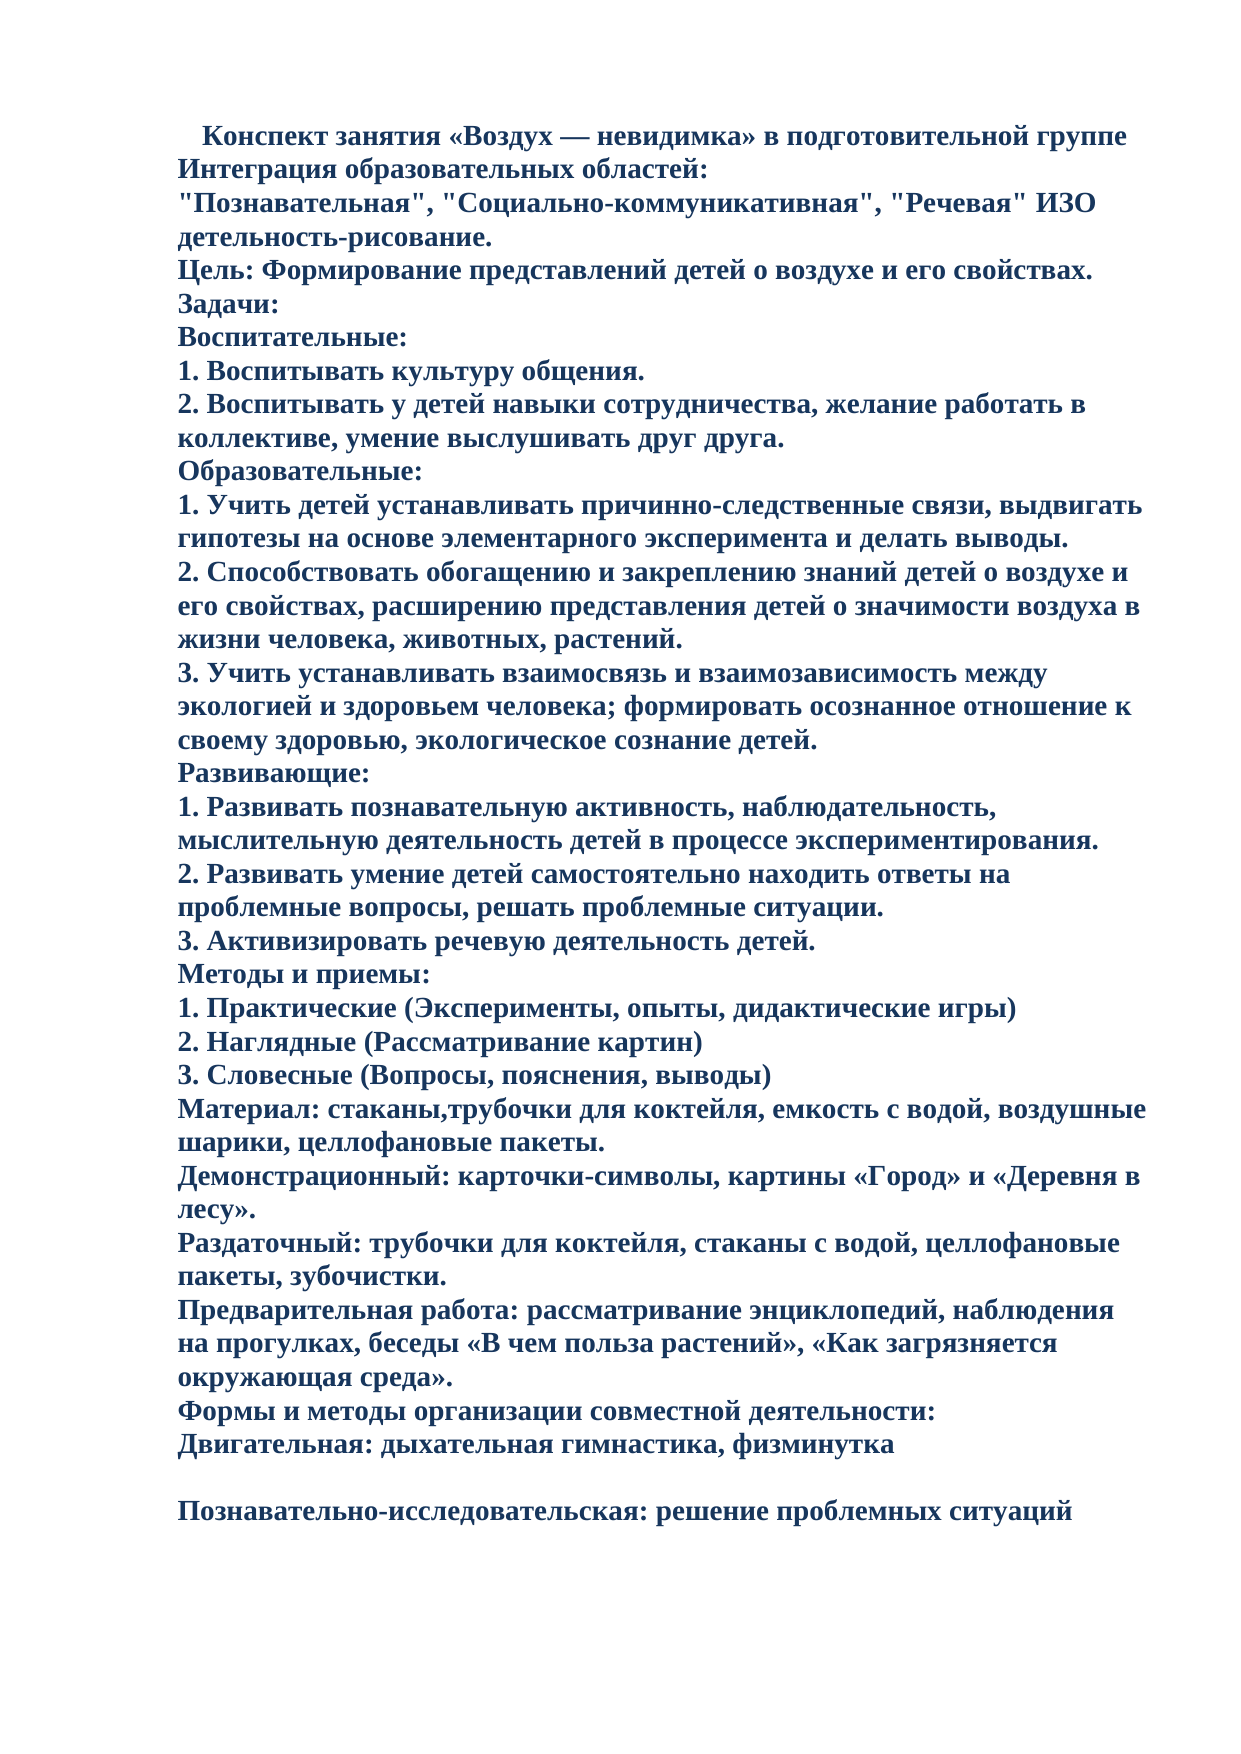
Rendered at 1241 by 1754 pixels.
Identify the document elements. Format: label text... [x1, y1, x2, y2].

text Демонстрационный: карточки-символы, картины «Город» и «Деревня в лесу». Раздаточный: трубочки для коктейля, стаканы с водой, целлофановые пакеты, зубочистки. Предварительная работа: рассматривание энциклопедий, наблюдения на прогулках, беседы «В чем польза растений», «Как загрязняется окружающая среда». Формы и методы организации совместной деятельности: Двигательная: дыхательная гимнастика, физминутка Познавательно-исследовательская: решение проблемных ситуаций [177, 1158, 1152, 1527]
text Интеграция образовательных областей: "Познавательная", "Социально-коммуникативная", "Речевая" ИЗО детельность-рисование. Цель: Формирование представлений детей о воздухе и его свойствах. Задачи: Воспитательные: 1. Воспитывать культуру общения. 2. Воспитывать у детей навыки сотрудничества, желание работать в коллективе, умение выслушивать друг друга. Образовательные: 1. Учить детей устанавливать причинно-следственные связи, выдвигать гипотезы на основе элементарного эксперимента и делать выводы. 2. Способствовать обогащению и закреплению знаний детей о воздухе и его свойствах, расширению представления детей о значимости воздуха в жизни человека, животных, растений. 3. Учить устанавливать взаимосвязь и взаимозависимость между экологией и здоровьем человека; формировать осознанное отношение к своему здоровью, экологическое сознание детей. Развивающие: 1. Развивать познавательную активность, наблюдательность, мыслительную деятельность детей в процессе экспериментирования. 2. Развивать умение детей самостоятельно находить ответы на проблемные вопросы, решать проблемные ситуации. 3. Активизировать речевую деятельность детей. Методы и приемы: 1. Практические (Эксперименты, опыты, дидактические игры) 2. Наглядные (Рассматривание картин) 3. Словесные (Вопросы, пояснения, выводы) Материал: стаканы,трубочки для коктейля, емкость с водой, воздушные шарики, целлофановые пакеты. [177, 152, 1152, 1158]
text Конспект занятия «Воздух — невидимка» в подготовительной группе [177, 118, 1152, 152]
